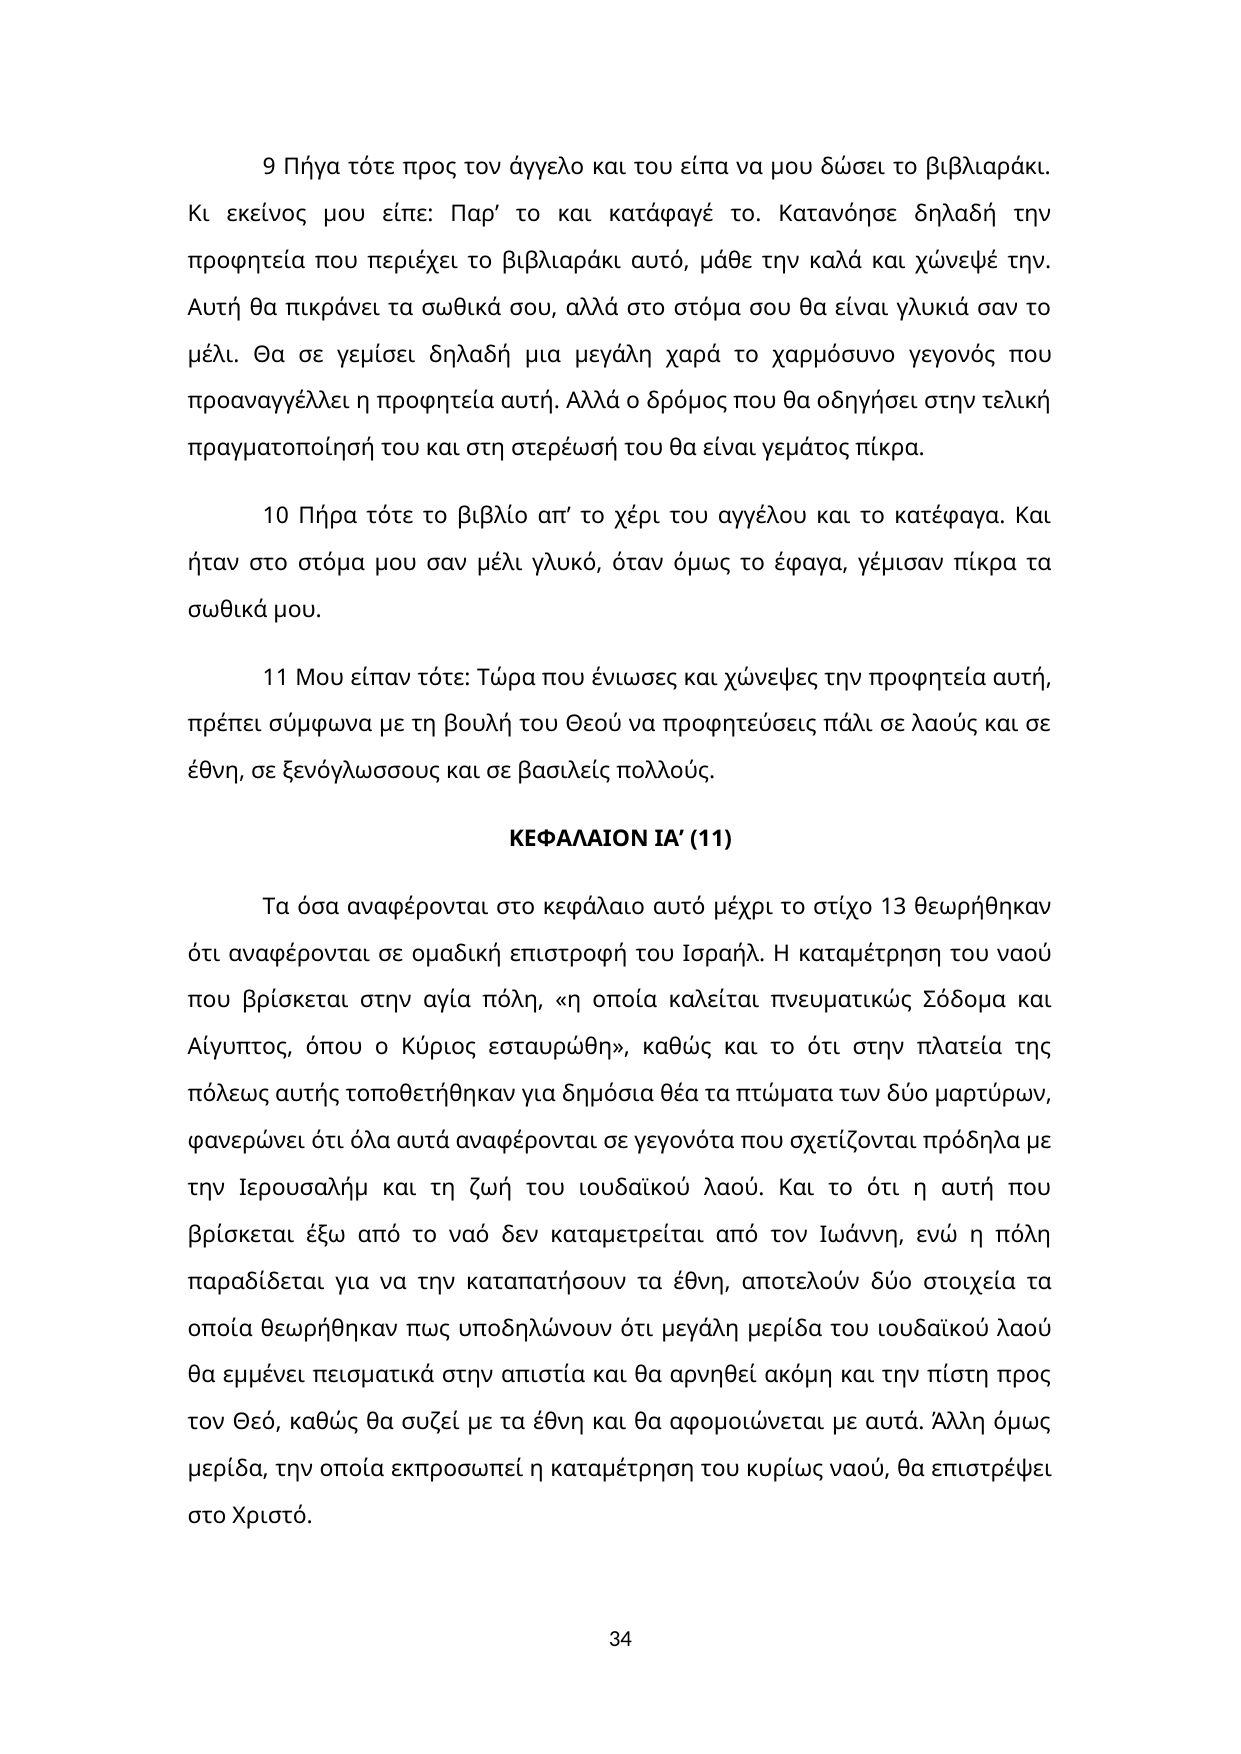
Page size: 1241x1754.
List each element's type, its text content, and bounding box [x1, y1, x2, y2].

text Τα όσα αναφέρονται στο κεφάλαιο αυτό μέχρι το στίχο 13 θεωρήθηκαν ότι αναφέρονται σε ομαδική επιστροφή του Ισραήλ. Η καταμέτρηση του ναού που βρίσκεται στην αγία πόλη, «η οποία καλείται πνευματικώς Σόδομα και Αίγυπτος, όπου ο Κύριος εσταυρώθη», καθώς και το ότι στην πλατεία της πόλεως αυτής τοποθετήθηκαν για δημόσια θέα τα πτώματα των δύο μαρτύρων, φανερώνει ότι όλα αυτά αναφέρονται σε γεγονότα που σχετίζονται πρόδηλα με την Ιερουσαλήμ και τη ζωή του ιουδαϊκού λαού. Και το ότι η αυτή που βρίσκεται έξω από το ναό δεν καταμετρείται από τον Ιωάννη, ενώ η πόλη παραδίδεται για να την καταπατήσουν τα έθνη, αποτελούν δύο στοιχεία τα οποία θεωρήθηκαν πως υποδηλώνουν ότι μεγάλη μερίδα του ιουδαϊκού λαού θα εμμένει πεισματικά στην απιστία και θα αρνηθεί ακόμη και την πίστη προς τον Θεό, καθώς θα συζεί με τα έθνη και θα αφομοιώνεται με αυτά. Άλλη όμως μερίδα, την οποία εκπροσωπεί η καταμέτρηση του κυρίως ναού, θα επιστρέψει στο Χριστό. [187, 889, 1053, 1530]
text ΚΕΦΑΛΑΙΟΝ ΙΑ’ (11) [187, 822, 1053, 853]
text 9 Πήγα τότε προς τον άγγελο και του είπα να μου δώσει το βιβλιαράκι. Κι εκείνος μου είπε: Παρ’ το και κατάφαγέ το. Κατανόησε δηλαδή την προφητεία που περιέχει το βιβλιαράκι αυτό, μάθε την καλά και χώνεψέ την. Αυτή θα πικράνει τα σωθικά σου, αλλά στο στόμα σου θα είναι γλυκιά σαν το μέλι. Θα σε γεμίσει δηλαδή μια μεγάλη χαρά το χαρμόσυνο γεγονός που προαναγγέλλει η προφητεία αυτή. Αλλά ο δρόμος που θα οδηγήσει στην τελική πραγματοποίησή του και στη στερέωσή του θα είναι γεμάτος πίκρα. [187, 150, 1053, 462]
text 10 Πήρα τότε το βιβλίο απ’ το χέρι του αγγέλου και το κατέφαγα. Και ήταν στο στόμα μου σαν μέλι γλυκό, όταν όμως το έφαγα, γέμισαν πίκρα τα σωθικά μου. [187, 499, 1053, 624]
text 11 Μου είπαν τότε: Τώρα που ένιωσες και χώνεψες την προφητεία αυτή, πρέπει σύμφωνα με τη βουλή του Θεού να προφητεύσεις πάλι σε λαούς και σε έθνη, σε ξενόγλωσσους και σε βασιλείς πολλούς. [187, 660, 1053, 785]
